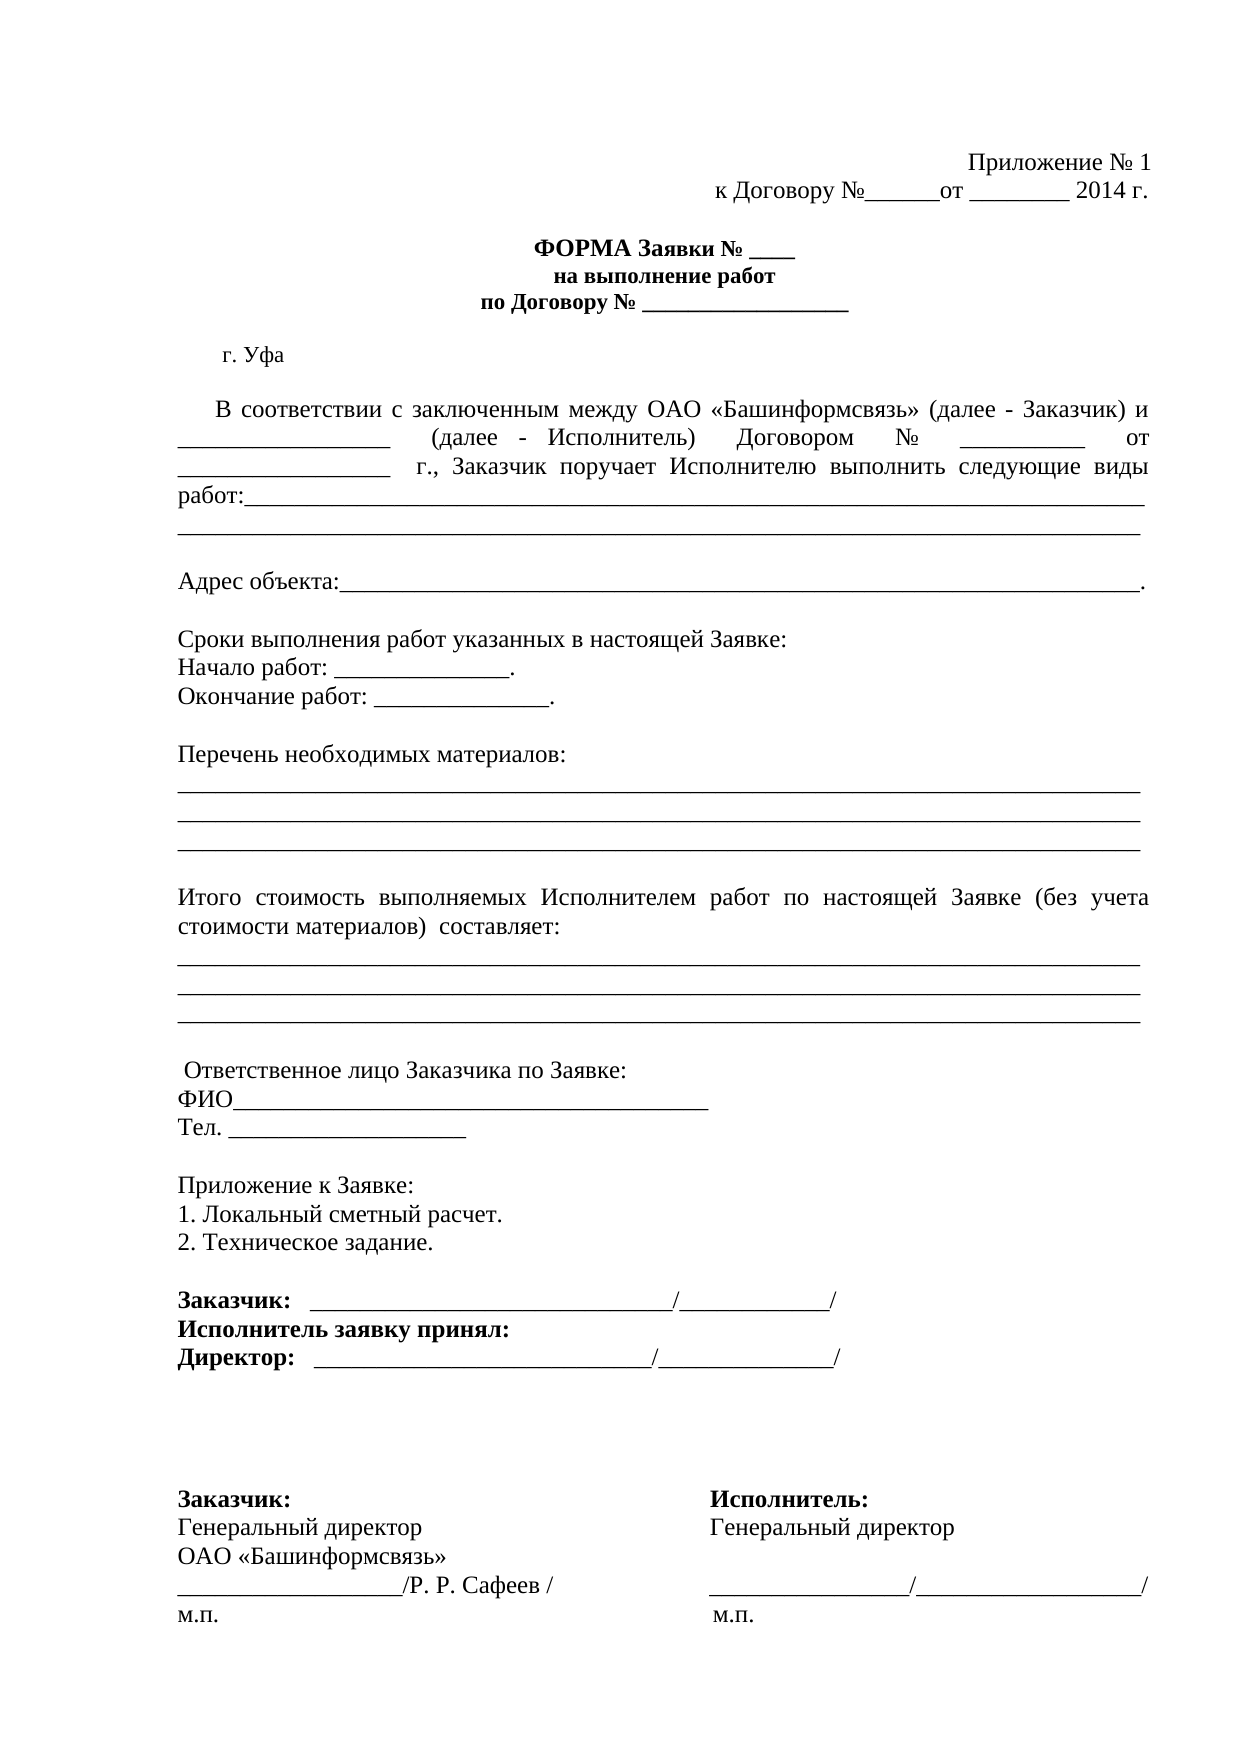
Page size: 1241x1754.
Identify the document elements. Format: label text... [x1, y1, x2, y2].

text Исполнитель заявку принял: [177, 1314, 1150, 1342]
text Генеральный директор Генеральный директор [177, 1512, 1152, 1541]
text м.п. м.п. [177, 1599, 1152, 1627]
text В соответствии с заключенным между ОАО «Башинформсвязь» (далее - Заказчик) и _________________ (далее - Исполнитель) Договором № __________ от _________________ г., Заказчик поручает Исполнителю выполнить следующие виды работ:_____________________________________________________________________________________________________________________________________________________ [178, 394, 1150, 537]
text ФИО______________________________________ [177, 1084, 1150, 1112]
text __________________/Р. Р. Сафеев / ________________/__________________/ [177, 1570, 1152, 1599]
text 2. Техническое задание. [177, 1227, 1150, 1256]
text _______________________________________________________________________________________________________________________________________________________________________________________________________________________________________ [177, 940, 1150, 1026]
text по Договору № __________________ [177, 288, 1152, 314]
text ОАО «Башинформсвязь» [177, 1541, 1152, 1570]
text Тел. ___________________ [177, 1112, 1150, 1141]
text 1. Локальный сметный расчет. [177, 1199, 1150, 1227]
text на выполнение работ [177, 262, 1152, 288]
text Окончание работ: ______________. [177, 681, 1150, 710]
text Адрес объекта:________________________________________________________________. [178, 566, 1150, 595]
text Приложение № 1 [177, 147, 1152, 176]
text Сроки выполнения работ указанных в настоящей Заявке: [177, 624, 1150, 652]
text ФОРМА Заявки № ____ [177, 233, 1152, 262]
text Ответственное лицо Заказчика по Заявке: [177, 1055, 1150, 1084]
text г. Уфа [177, 341, 1152, 367]
text Приложение к Заявке: [177, 1170, 1150, 1199]
text Итого стоимость выполняемых Исполнителем работ по настоящей Заявке (без учета стоимости материалов) составляет: [177, 882, 1150, 940]
text к Договору №______от ________ 2014 г. [177, 176, 1152, 204]
text Заказчик: Исполнитель: [177, 1484, 1152, 1512]
text Заказчик: _____________________________/____________/ [177, 1285, 1150, 1314]
text Перечень необходимых материалов: _______________________________________________________________________________________________________________________________________________________________________________________________________________________________________ [177, 739, 1150, 854]
text Директор: ___________________________/______________/ [177, 1342, 1150, 1371]
text Начало работ: ______________. [177, 652, 1150, 681]
